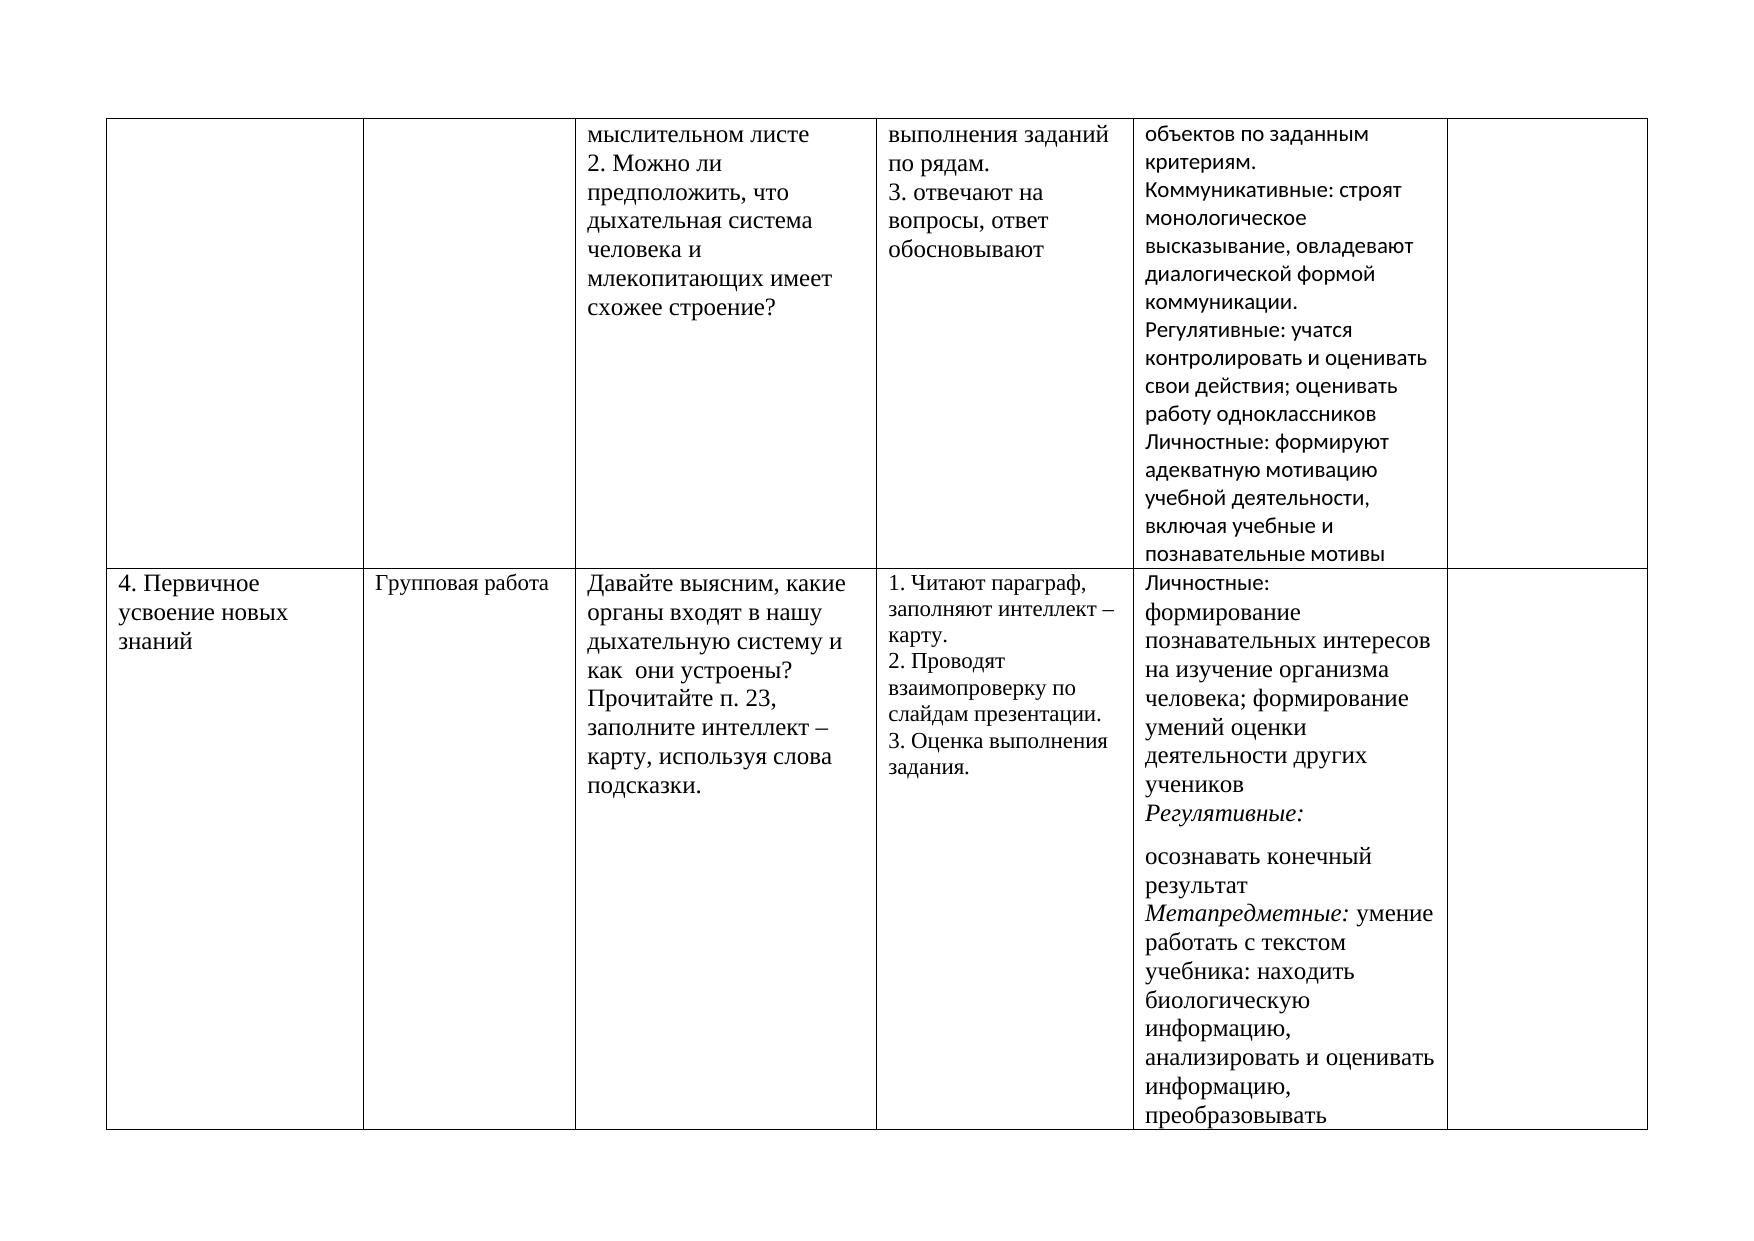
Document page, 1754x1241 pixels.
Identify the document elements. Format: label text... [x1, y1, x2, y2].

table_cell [107, 119, 363, 567]
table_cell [364, 119, 575, 567]
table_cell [877, 569, 1133, 1128]
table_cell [576, 569, 876, 1128]
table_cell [1134, 569, 1447, 1128]
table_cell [107, 569, 363, 1128]
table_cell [576, 119, 876, 567]
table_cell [1134, 119, 1447, 567]
table_cell [1448, 119, 1647, 567]
table_cell [1448, 569, 1647, 1128]
table_cell Групповая работа [364, 569, 575, 1128]
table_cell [877, 119, 1133, 567]
